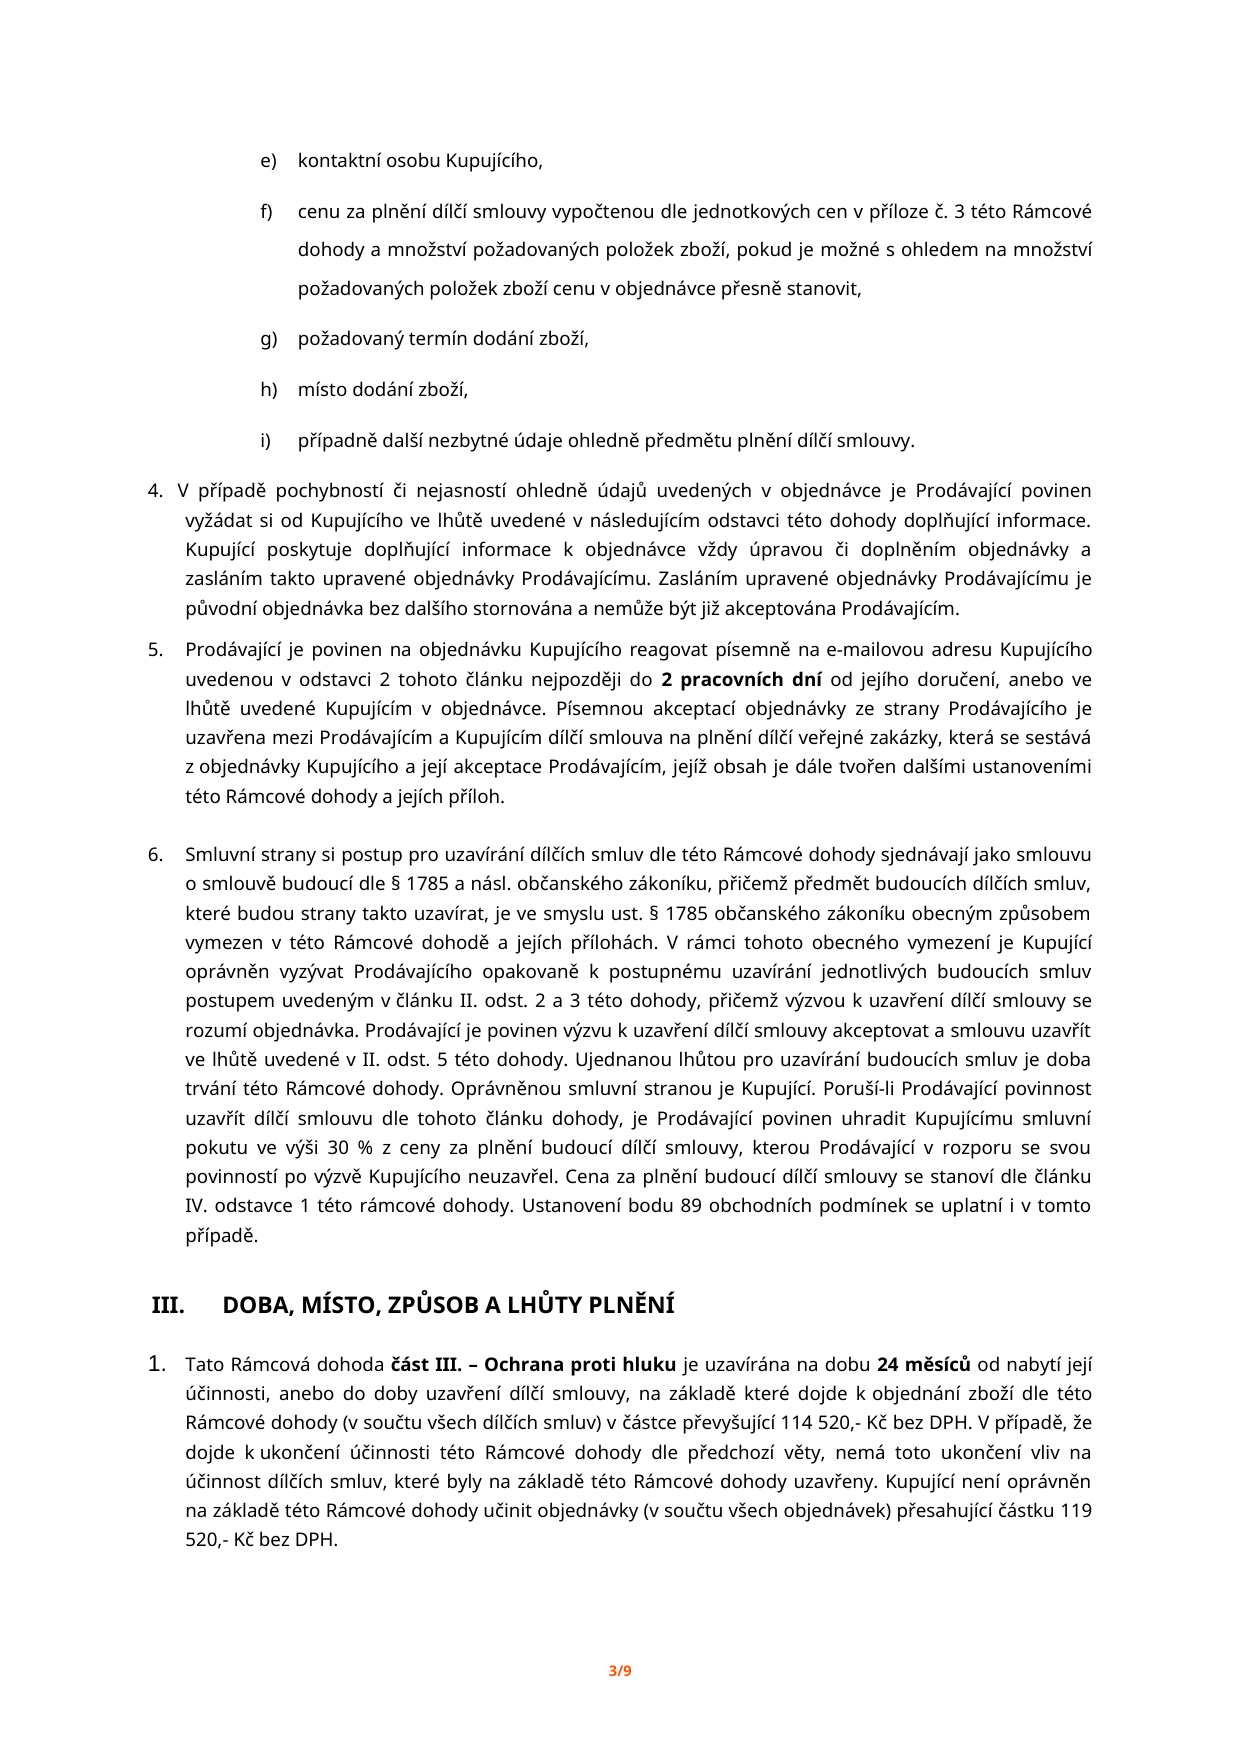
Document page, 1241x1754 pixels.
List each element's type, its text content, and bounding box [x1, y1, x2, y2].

list DOBA, MÍSTO, ZPŮSOB A LHŮTY PLNĚNÍ [185, 1289, 1093, 1320]
list místo dodání zboží, [260, 376, 1093, 402]
list V případě pochybností či nejasností ohledně údajů uvedených v objednávce je Prodávající povinen vyžádat si od Kupujícího ve lhůtě uvedené v následujícím odstavci této dohody doplňující informace. Kupující poskytuje doplňující informace k objednávce vždy úpravou či doplněním objednávky a zasláním takto upravené objednávky Prodávajícímu. Zasláním upravené objednávky Prodávajícímu je původní objednávka bez dalšího stornována a nemůže být již akceptována Prodávajícím. [148, 478, 1093, 620]
list kontaktní osobu Kupujícího, [260, 148, 1093, 173]
list Tato Rámcová dohoda část III. – Ochrana proti hluku je uzavírána na dobu 24 měsíců od nabytí její účinnosti, anebo do doby uzavření dílčí smlouvy, na základě které dojde k objednání zboží dle této Rámcové dohody (v součtu všech dílčích smluv) v částce převyšující 114 520,- Kč bez DPH. V případě, že dojde k ukončení účinnosti této Rámcové dohody dle předchozí věty, nemá toto ukončení vliv na účinnost dílčích smluv, které byly na základě této Rámcové dohody uzavřeny. Kupující není oprávněn na základě této Rámcové dohody učinit objednávky (v součtu všech objednávek) přesahující částku 119 520,- Kč bez DPH. [148, 1350, 1093, 1552]
list cenu za plnění dílčí smlouvy vypočtenou dle jednotkových cen v příloze č. 3 této Rámcové dohody a množství požadovaných položek zboží, pokud je možné s ohledem na množství požadovaných položek zboží cenu v objednávce přesně stanovit, [260, 198, 1093, 300]
list případně další nezbytné údaje ohledně předmětu plnění dílčí smlouvy. [260, 427, 1093, 452]
list Prodávající je povinen na objednávku Kupujícího reagovat písemně na e-mailovou adresu Kupujícího uvedenou v odstavci 2 tohoto článku nejpozději do 2 pracovních dní od jejího doručení, anebo ve lhůtě uvedené Kupujícím v objednávce. Písemnou akceptací objednávky ze strany Prodávajícího je uzavřena mezi Prodávajícím a Kupujícím dílčí smlouva na plnění dílčí veřejné zakázky, která se sestává z objednávky Kupujícího a její akceptace Prodávajícím, jejíž obsah je dále tvořen dalšími ustanoveními této Rámcové dohody a jejích příloh. [148, 637, 1093, 808]
list Smluvní strany si postup pro uzavírání dílčích smluv dle této Rámcové dohody sjednávají jako smlouvu o smlouvě budoucí dle § 1785 a násl. občanského zákoníku, přičemž předmět budoucích dílčích smluv, které budou strany takto uzavírat, je ve smyslu ust. § 1785 občanského zákoníku obecným způsobem vymezen v této Rámcové dohodě a jejích přílohách. V rámci tohoto obecného vymezení je Kupující oprávněn vyzývat Prodávajícího opakovaně k postupnému uzavírání jednotlivých budoucích smluv postupem uvedeným v článku II. odst. 2 a 3 této dohody, přičemž výzvou k uzavření dílčí smlouvy se rozumí objednávka. Prodávající je povinen výzvu k uzavření dílčí smlouvy akceptovat a smlouvu uzavřít ve lhůtě uvedené v II. odst. 5 této dohody. Ujednanou lhůtou pro uzavírání budoucích smluv je doba trvání této Rámcové dohody. Oprávněnou smluvní stranou je Kupující. Poruší-li Prodávající povinnost uzavřít dílčí smlouvu dle tohoto článku dohody, je Prodávající povinen uhradit Kupujícímu smluvní pokutu ve výši 30 % z ceny za plnění budoucí dílčí smlouvy, kterou Prodávající v rozporu se svou povinností po výzvě Kupujícího neuzavřel. Cena za plnění budoucí dílčí smlouvy se stanoví dle článku IV. odstavce 1 této rámcové dohody. Ustanovení bodu 89 obchodních podmínek se uplatní i v tomto případě. [148, 841, 1093, 1248]
list požadovaný termín dodání zboží, [260, 326, 1093, 351]
